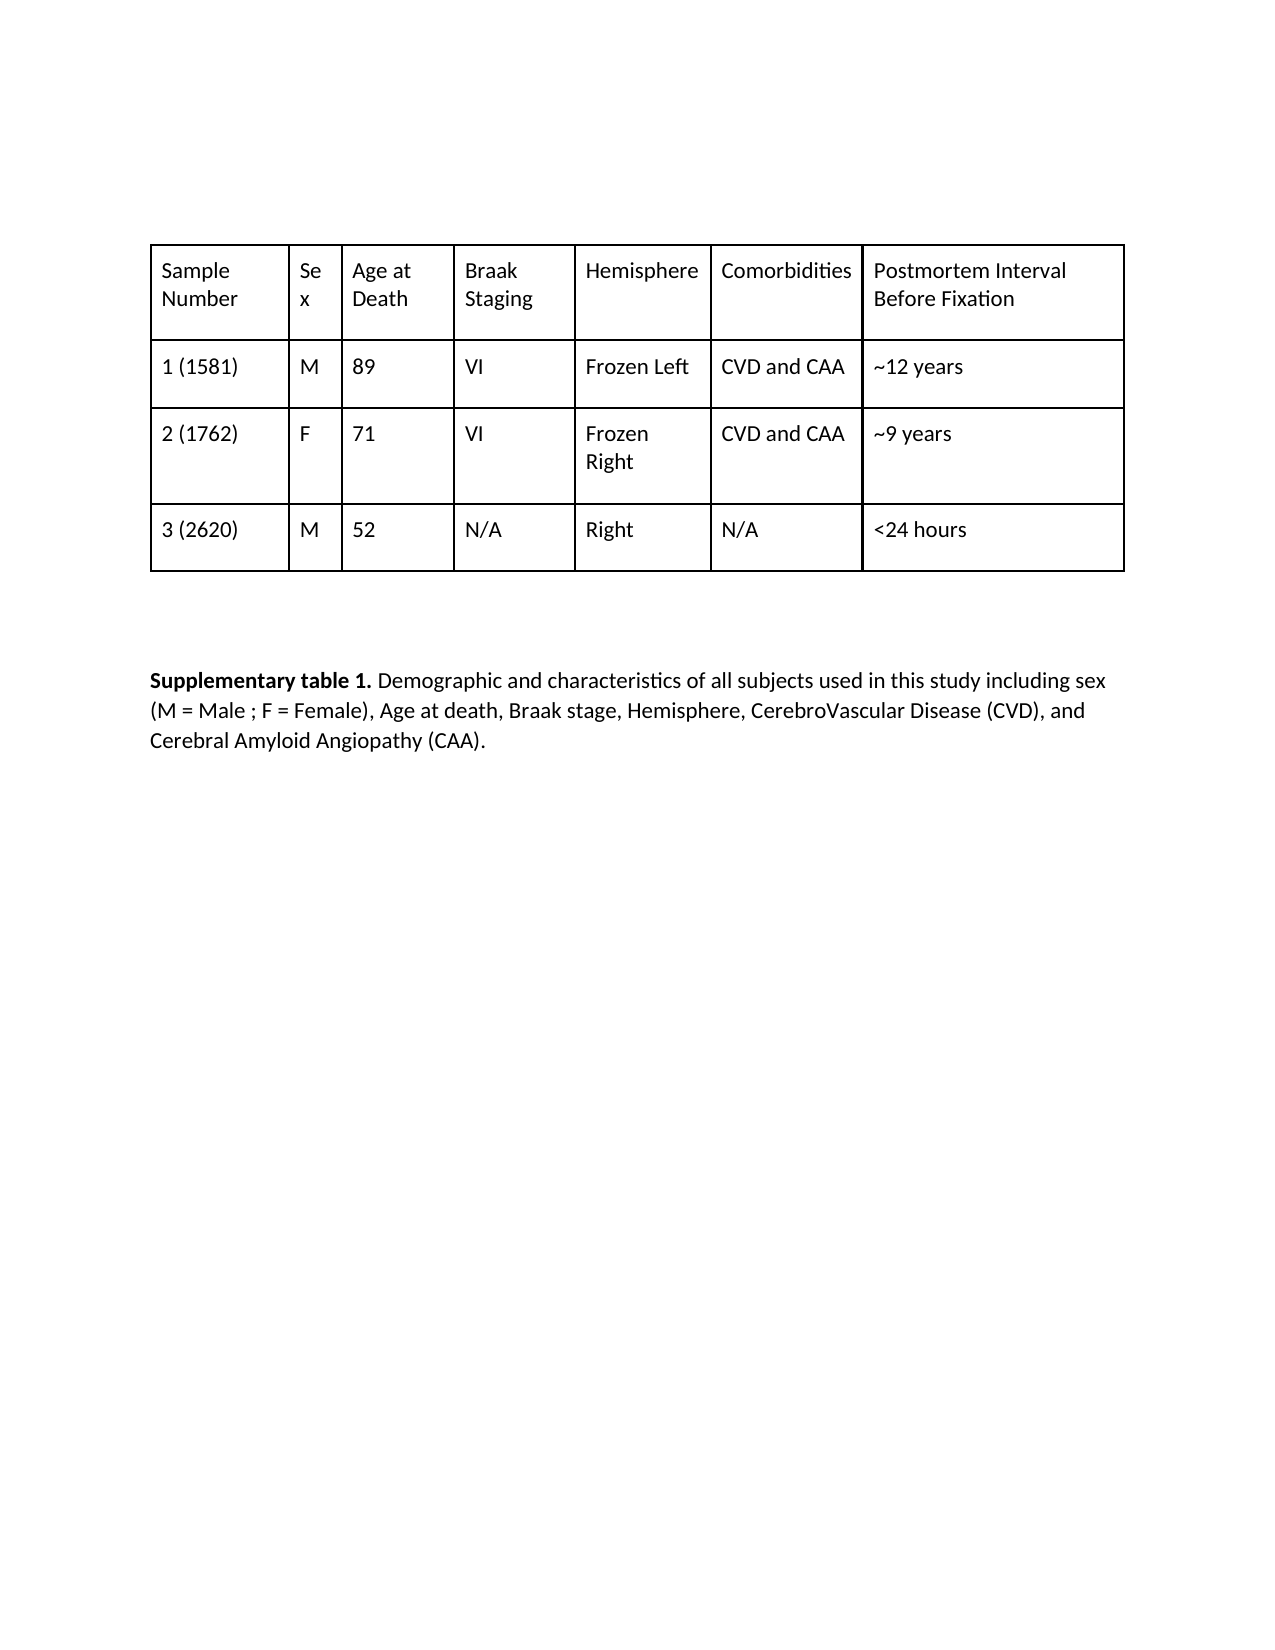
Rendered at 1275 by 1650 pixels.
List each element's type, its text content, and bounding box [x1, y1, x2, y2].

table_cell CVD and CAA [712, 341, 861, 407]
table_cell M [290, 505, 341, 570]
table_cell 52 [343, 505, 453, 570]
table_cell Frozen Left [576, 341, 710, 407]
table_cell M [290, 341, 341, 407]
table_cell N/A [712, 505, 861, 570]
table_header Comorbidities [712, 246, 861, 339]
table_cell N/A [455, 505, 574, 570]
table_cell 89 [343, 341, 453, 407]
table_cell ~12 years [864, 341, 1123, 407]
table_cell 2 (1762) [152, 409, 288, 503]
table_cell ~9 years [864, 409, 1123, 503]
table_cell <24 hours [864, 505, 1123, 570]
table_header Age at Death [343, 246, 453, 339]
table_cell F [290, 409, 341, 503]
table_cell Right [576, 505, 710, 570]
table_cell Frozen Right [576, 409, 710, 503]
table_cell 3 (2620) [152, 505, 288, 570]
table_header Hemisphere [576, 246, 710, 339]
text Supplementary table 1. Demographic and characteristics of all subjects used in this study including sex (M = Male ; F = Female), Age at death, Braak stage, Hemisphere, CerebroVascular Disease (CVD), and Cerebral Amyloid Angiopathy (CAA). [150, 666, 1125, 754]
table_header Postmortem Interval Before Fixation [864, 246, 1123, 339]
table_cell 71 [343, 409, 453, 503]
table_header Braak Staging [455, 246, 574, 339]
table_cell 1 (1581) [152, 341, 288, 407]
table_cell VI [455, 409, 574, 503]
table_header Sex [290, 246, 341, 339]
table_header Sample Number [152, 246, 288, 339]
table_cell VI [455, 341, 574, 407]
table_cell CVD and CAA [712, 409, 861, 503]
